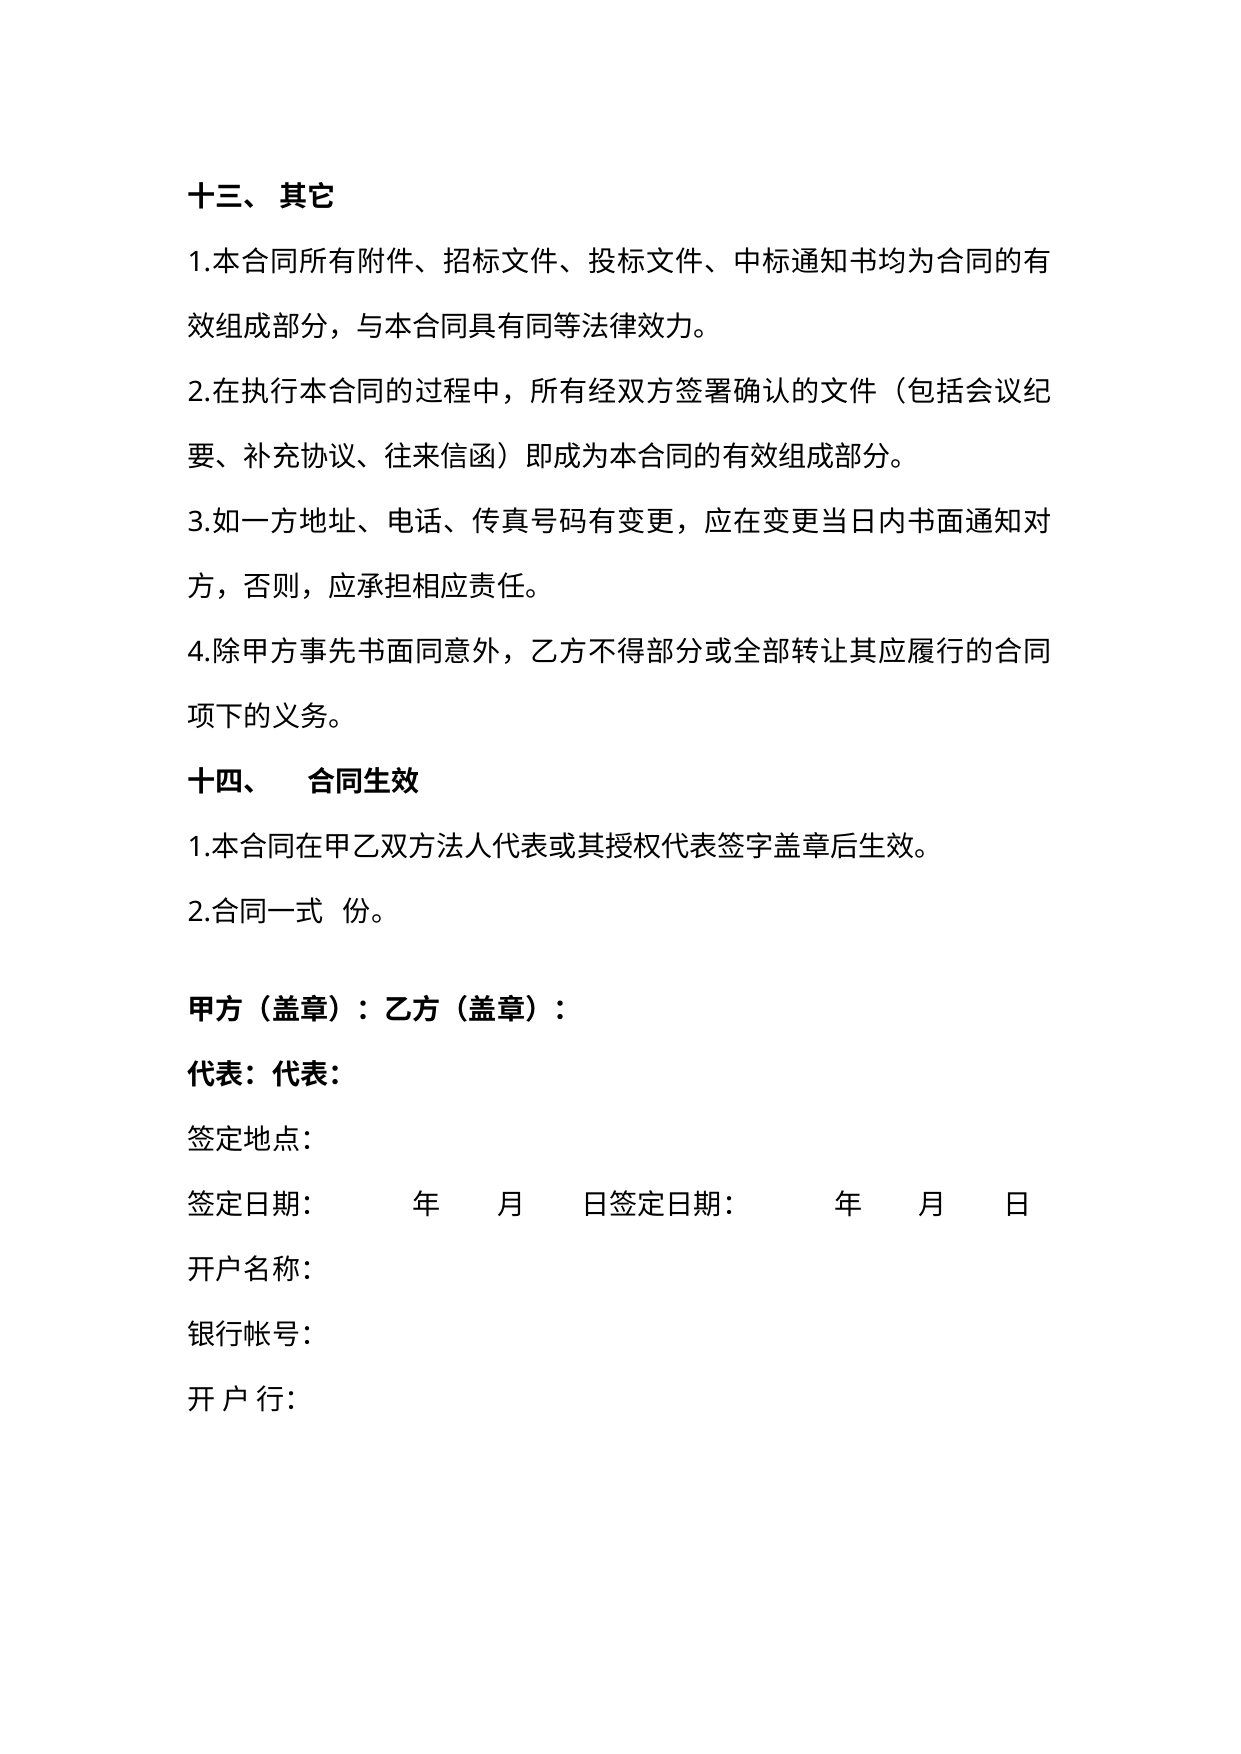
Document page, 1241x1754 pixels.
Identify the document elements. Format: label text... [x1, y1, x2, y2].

text 2.在执行本合同的过程中，所有经双方签署确认的文件（包括会议纪要、补充协议、往来信函）即成为本合同的有效组成部分。 [187, 357, 1053, 487]
text 代表：代表： [187, 1039, 1053, 1104]
text 开户名称： [187, 1234, 1053, 1299]
text 开 户 行： [187, 1364, 1053, 1429]
text 签定日期： 年 月 日签定日期： 年 月 日 [187, 1169, 1053, 1234]
text 十四、 合同生效 [187, 747, 1053, 812]
text 2.合同一式 份。 [187, 877, 1053, 942]
text 甲方（盖章）：乙方（盖章）： [187, 974, 1053, 1039]
text 4.除甲方事先书面同意外，乙方不得部分或全部转让其应履行的合同项下的义务。 [187, 617, 1053, 747]
text 签定地点： [187, 1104, 1053, 1169]
text 十三、 其它 [187, 162, 1053, 227]
text 3.如一方地址、电话、传真号码有变更，应在变更当日内书面通知对方，否则，应承担相应责任。 [187, 487, 1053, 617]
text 1.本合同所有附件、招标文件、投标文件、中标通知书均为合同的有效组成部分，与本合同具有同等法律效力。 [187, 227, 1053, 357]
text 银行帐号： [187, 1299, 1053, 1364]
text 1.本合同在甲乙双方法人代表或其授权代表签字盖章后生效。 [187, 812, 1053, 877]
